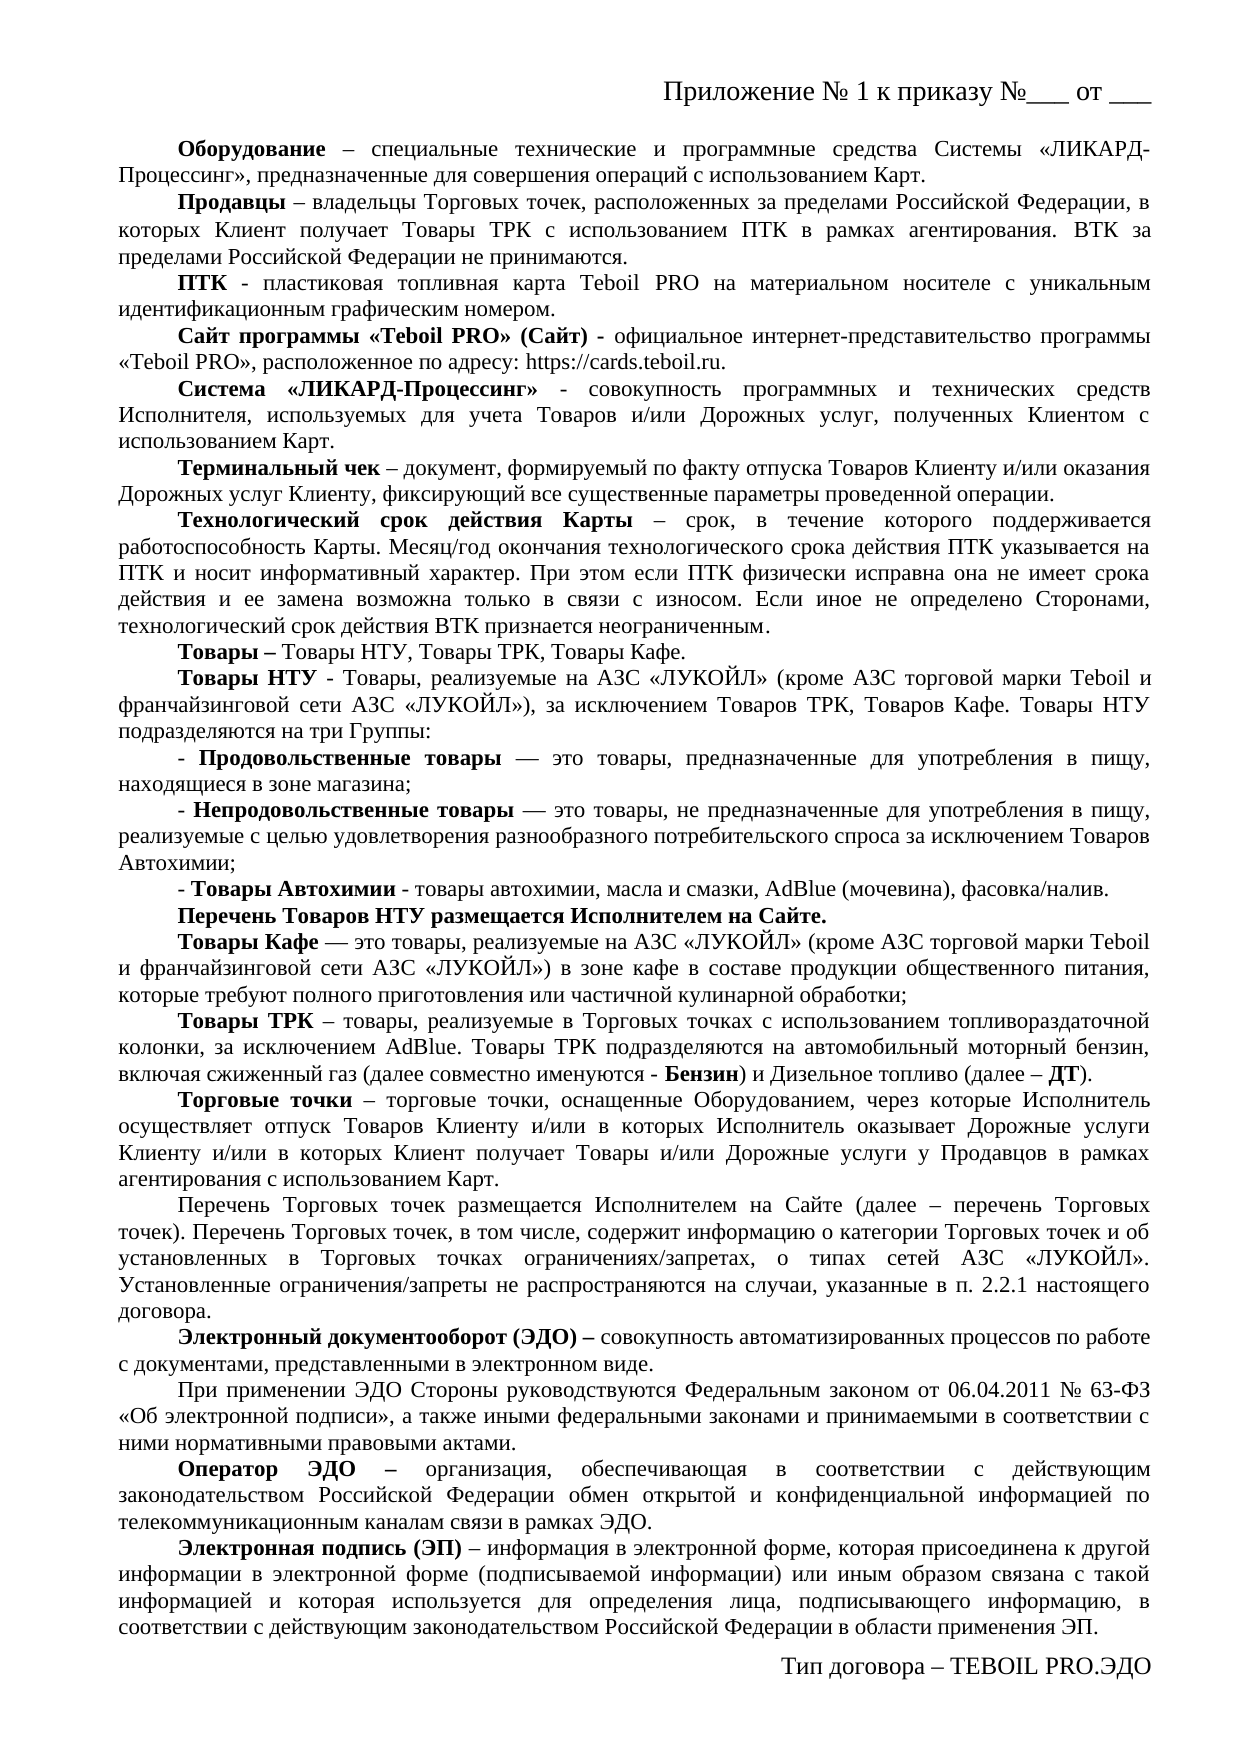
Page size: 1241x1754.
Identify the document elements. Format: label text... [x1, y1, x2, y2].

text Система «ЛИКАРД-Процессинг» - совокупность программных и технических средств Исполнителя, используемых для учета Товаров и/или Дорожных услуг, полученных Клиентом с использованием Карт. [118, 374, 1152, 454]
text Терминальный чек – документ, формируемый по факту отпуска Товаров Клиенту и/или оказания Дорожных услуг Клиенту, фиксирующий все существенные параметры проведенной операции. [118, 454, 1152, 506]
text Товары НТУ - Товары, реализуемые на АЗС «ЛУКОЙЛ» (кроме АЗС торговой марки Teboil и франчайзинговой сети АЗС «ЛУКОЙЛ»), за исключением Товаров ТРК, Товаров Кафе. Товары НТУ подразделяются на три Группы: [118, 664, 1152, 743]
text Товары ТРК – товары, реализуемые в Торговых точках с использованием топливораздаточной колонки, за исключением AdBlue. Товары ТРК подразделяются на автомобильный моторный бензин, включая сжиженный газ (далее совместно именуются - Бензин) и Дизельное топливо (далее – ДТ). [118, 1007, 1152, 1086]
text Сайт программы «Teboil PRO» (Сайт) - официальное интернет-представительство программы «Teboil PRO», расположенное по адресу: https://cards.teboil.ru. [118, 322, 1152, 374]
text Продавцы – владельцы Торговых точек, расположенных за пределами Российской Федерации, в которых Клиент получает Товары ТРК с использованием ПТК в рамках агентирования. ВТК за пределами Российской Федерации не принимаются. [118, 188, 1152, 269]
text При применении ЭДО Стороны руководствуются Федеральным законом от 06.04.2011 № 63-ФЗ «Об электронной подписи», а также иными федеральными законами и принимаемыми в соответствии с ними нормативными правовыми актами. [118, 1376, 1152, 1455]
text Оборудование – специальные технические и программные средства Системы «ЛИКАРД-Процессинг», предназначенные для совершения операций с использованием Карт. [118, 135, 1152, 188]
text Товары – Товары НТУ, Товары ТРК, Товары Кафе. [118, 638, 1152, 664]
text Технологический срок действия Карты – срок, в течение которого поддерживается работоспособность Карты. Месяц/год окончания технологического срока действия ПТК указывается на ПТК и носит информативный характер. При этом если ПТК физически исправна она не имеет срока действия и ее замена возможна только в связи с износом. Если иное не определено Сторонами, технологический срок действия ВТК признается неограниченным. [118, 506, 1152, 638]
text Товары Кафе — это товары, реализуемые на АЗС «ЛУКОЙЛ» (кроме АЗС торговой марки Teboil и франчайзинговой сети АЗС «ЛУКОЙЛ») в зоне кафе в составе продукции общественного питания, которые требуют полного приготовления или частичной кулинарной обработки; [118, 928, 1152, 1007]
text Электронная подпись (ЭП) – информация в электронной форме, которая присоединена к другой информации в электронной форме (подписываемой информации) или иным образом связана с такой информацией и которая используется для определения лица, подписывающего информацию, в соответствии с действующим законодательством Российской Федерации в области применения ЭП. [118, 1534, 1152, 1639]
text Оператор ЭДО – организация, обеспечивающая в соответствии с действующим законодательством Российской Федерации обмен открытой и конфиденциальной информацией по телекоммуникационным каналам связи в рамках ЭДО. [118, 1455, 1152, 1534]
text ПТК - пластиковая топливная карта Teboil PRO на материальном носителе с уникальным идентификационным графическим номером. [118, 269, 1152, 322]
text - Товары Автохимии - товары автохимии, масла и смазки, AdBlue (мочевина), фасовка/налив. [118, 875, 1152, 902]
text Перечень Товаров НТУ размещается Исполнителем на Сайте. [118, 902, 1152, 928]
text Торговые точки – торговые точки, оснащенные Оборудованием, через которые Исполнитель осуществляет отпуск Товаров Клиенту и/или в которых Исполнитель оказывает Дорожные услуги Клиенту и/или в которых Клиент получает Товары и/или Дорожные услуги у Продавцов в рамках агентирования с использованием Карт. [118, 1086, 1152, 1192]
text Электронный документооборот (ЭДО) – совокупность автоматизированных процессов по работе с документами, представленными в электронном виде. [118, 1323, 1152, 1376]
text - Продовольственные товары — это товары, предназначенные для употребления в пищу, находящиеся в зоне магазина; [118, 743, 1152, 796]
text Перечень Торговых точек размещается Исполнителем на Сайте (далее – перечень Торговых точек). Перечень Торговых точек, в том числе, содержит информацию о категории Торговых точек и об установленных в Торговых точках ограничениях/запретах, о типах сетей АЗС «ЛУКОЙЛ». Установленные ограничения/запреты не распространяются на случаи, указанные в п. 2.2.1 настоящего договора. [118, 1192, 1152, 1323]
text - Непродовольственные товары — это товары, не предназначенные для употребления в пищу, реализуемые с целью удовлетворения разнообразного потребительского спроса за исключением Товаров Автохимии; [118, 796, 1152, 875]
